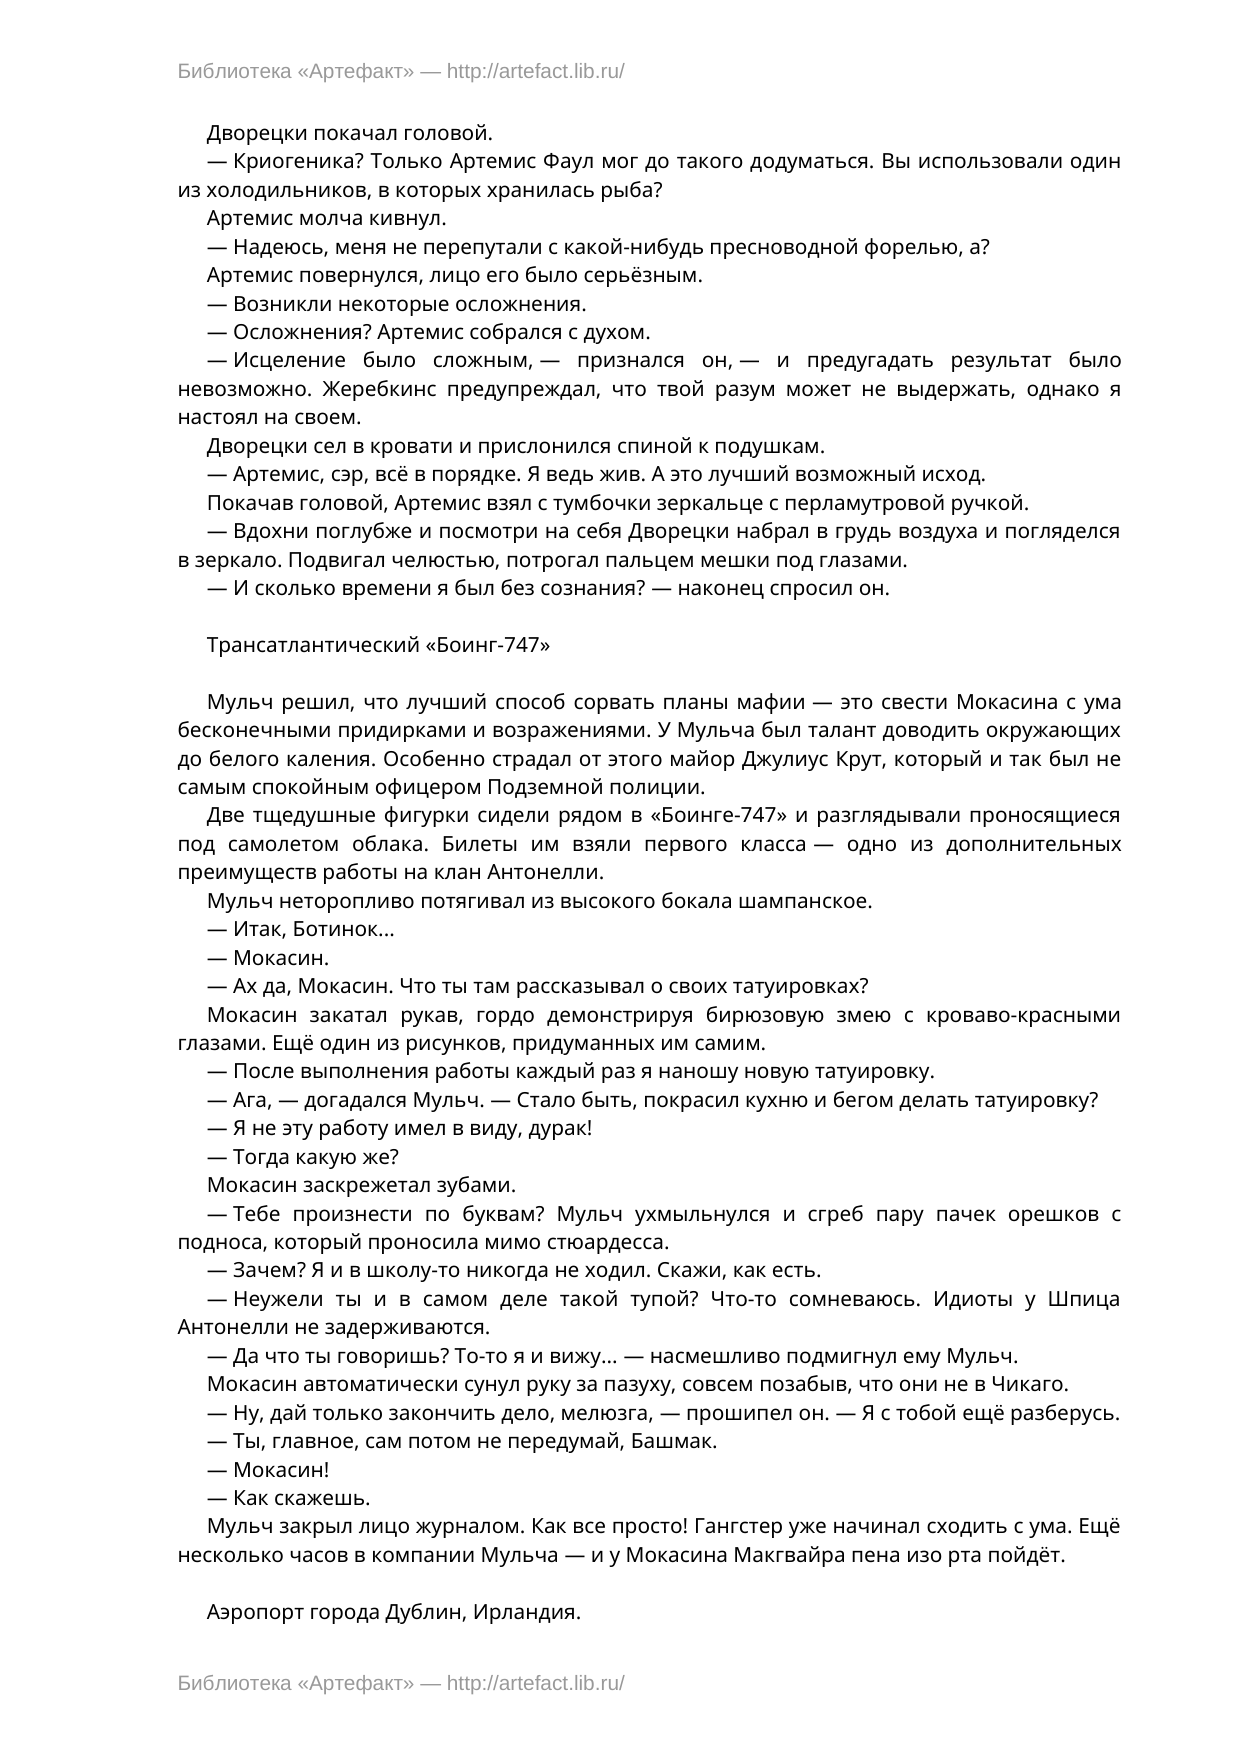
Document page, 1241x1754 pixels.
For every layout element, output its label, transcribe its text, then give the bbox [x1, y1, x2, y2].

text Мокасин заскрежетал зубами. [177, 1170, 1122, 1199]
text Мокасин автоматически сунул руку за пазуху, совсем позабыв, что они не в Чикаго. [177, 1369, 1122, 1398]
subtitle Аэропорт города Дублин, Ирландия. [177, 1597, 1122, 1625]
text — И сколько времени я был без сознания? — наконец спросил он. [177, 573, 1122, 602]
text Артемис молча кивнул. [177, 203, 1122, 232]
text — Исцеление было сложным, — признался он, — и предугадать результат было невозможно. Жеребкинс предупреждал, что твой разум может не выдержать, однако я настоял на своем. [177, 346, 1122, 431]
text — Ну, дай только закончить дело, мелюзга, — прошипел он. — Я с тобой ещё разберусь. [177, 1398, 1122, 1426]
text Дворецки покачал головой. [177, 118, 1122, 147]
text — Тебе произнести по буквам? Мульч ухмыльнулся и сгреб пару пачек орешков с подноса, который проносила мимо стюардесса. [177, 1199, 1122, 1256]
text — Я не эту работу имел в виду, дурак! [177, 1113, 1122, 1142]
text — Ах да, Мокасин. Что ты там рассказывал о своих татуировках? [177, 971, 1122, 1000]
text — Неужели ты и в самом деле такой тупой? Что-то сомневаюсь. Идиоты у Шпица Антонелли не задерживаются. [177, 1284, 1122, 1341]
text — Тогда какую же? [177, 1142, 1122, 1170]
text — Осложнения? Артемис собрался с духом. [177, 317, 1122, 346]
text — После выполнения работы каждый раз я наношу новую татуировку. [177, 1057, 1122, 1085]
text Мульч неторопливо потягивал из высокого бокала шампанское. [177, 886, 1122, 914]
subtitle Трансатлантический «Боинг-747» [177, 630, 1122, 658]
text — Да что ты говоришь? То-то я и вижу... — насмешливо подмигнул ему Мульч. [177, 1341, 1122, 1369]
text — Надеюсь, меня не перепутали с какой-нибудь пресноводной форелью, а? [177, 232, 1122, 260]
text Покачав головой, Артемис взял с тумбочки зеркальце с перламутровой ручкой. [177, 488, 1122, 516]
text — Криогеника? Только Артемис Фаул мог до такого додуматься. Вы использовали один из холодильников, в которых хранилась рыба? [177, 147, 1122, 203]
text — Как скажешь. [177, 1483, 1122, 1512]
text Дворецки сел в кровати и прислонился спиной к подушкам. [177, 431, 1122, 459]
text — Ага, — догадался Мульч. — Стало быть, покрасил кухню и бегом делать татуировку? [177, 1085, 1122, 1113]
text — Возникли некоторые осложнения. [177, 289, 1122, 317]
text — Артемис, сэр, всё в порядке. Я ведь жив. А это лучший возможный исход. [177, 459, 1122, 488]
text — Вдохни поглубже и посмотри на себя Дворецки набрал в грудь воздуха и погляделся в зеркало. Подвигал челюстью, потрогал пальцем мешки под глазами. [177, 516, 1122, 573]
text Мокасин закатал рукав, гордо демонстрируя бирюзовую змею с кроваво-красными глазами. Ещё один из рисунков, придуманных им самим. [177, 1000, 1122, 1057]
text Две тщедушные фигурки сидели рядом в «Боинге-747» и разглядывали проносящиеся под самолетом облака. Билеты им взяли первого класса — одно из дополнительных преимуществ работы на клан Антонелли. [177, 801, 1122, 886]
text — Ты, главное, сам потом не передумай, Башмак. [177, 1426, 1122, 1455]
text — Мокасин! [177, 1455, 1122, 1483]
text Артемис повернулся, лицо его было серьёзным. [177, 260, 1122, 289]
text Мульч закрыл лицо журналом. Как все просто! Гангстер уже начинал сходить с ума. Ещё несколько часов в компании Мульча — и у Мокасина Макгвайра пена изо рта пойдёт. [177, 1512, 1122, 1568]
text — Зачем? Я и в школу-то никогда не ходил. Скажи, как есть. [177, 1256, 1122, 1284]
text Мульч решил, что лучший способ сорвать планы мафии — это свести Мокасина с ума бесконечными придирками и возражениями. У Мульча был талант доводить окружающих до белого каления. Особенно страдал от этого майор Джулиус Крут, который и так был не самым спокойным офицером Подземной полиции. [177, 687, 1122, 801]
text — Мокасин. [177, 943, 1122, 971]
text — Итак, Ботинок... [177, 914, 1122, 943]
